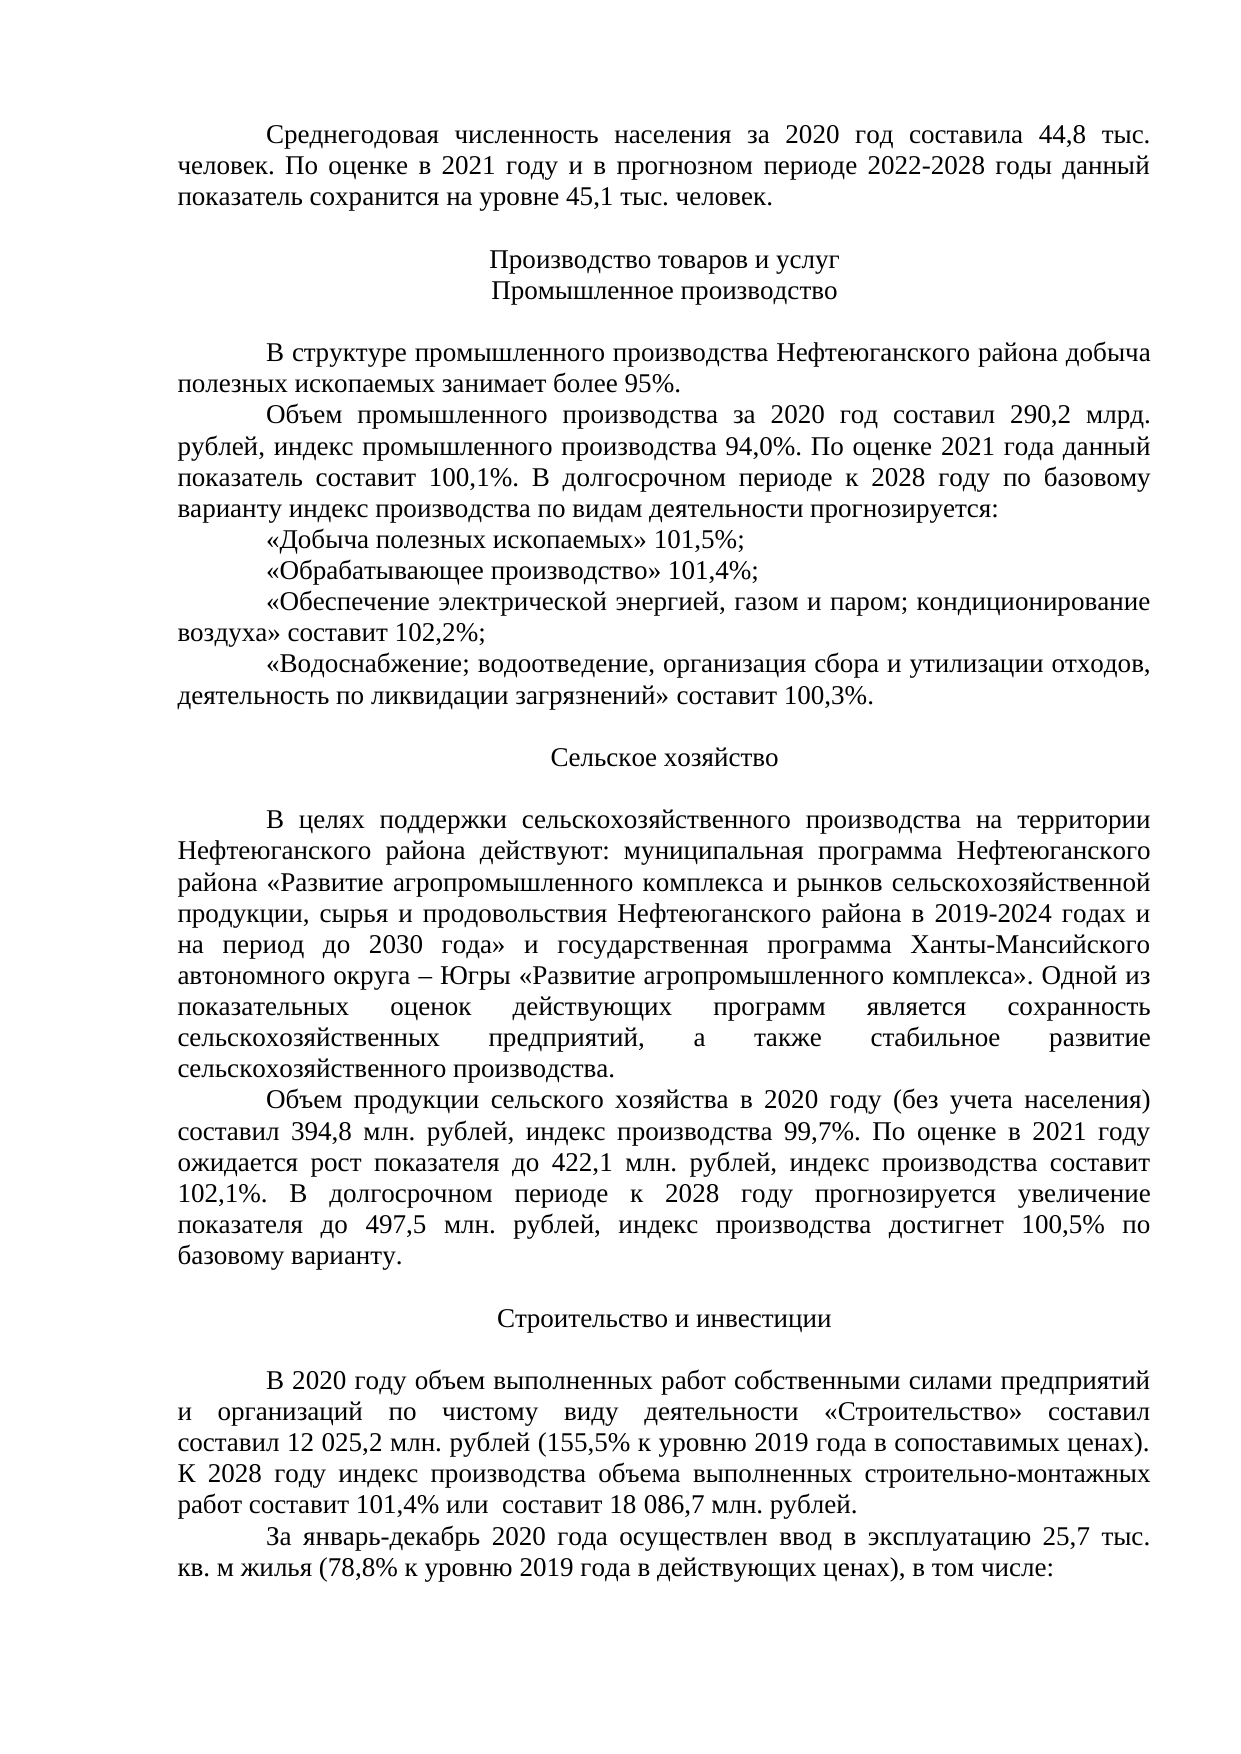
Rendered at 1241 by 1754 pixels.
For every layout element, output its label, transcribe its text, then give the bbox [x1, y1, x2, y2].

text «Обеспечение электрической энергией, газом и паром; кондиционирование воздуха» составит 102,2%; [177, 585, 1152, 648]
text Промышленное производство [177, 274, 1152, 305]
text В 2020 году объем выполненных работ собственными силами предприятий и организаций по чистому виду деятельности «Строительство» составил составил 12 025,2 млн. рублей (155,5% к уровню 2019 года в сопоставимых ценах). К 2028 году индекс производства объема выполненных строительно-монтажных работ составит 101,4% или составит 18 086,7 млн. рублей. [177, 1364, 1152, 1520]
text Объем продукции сельского хозяйства в 2020 году (без учета населения) составил 394,8 млн. рублей, индекс производства 99,7%. По оценке в 2021 году ожидается рост показателя до 422,1 млн. рублей, индекс производства составит 102,1%. В долгосрочном периоде к 2028 году прогнозируется увеличение показателя до 497,5 млн. рублей, индекс производства достигнет 100,5% по базовому варианту. [177, 1084, 1152, 1271]
text Производство товаров и услуг [177, 243, 1152, 274]
text «Водоснабжение; водоотведение, организация сбора и утилизации отходов, деятельность по ликвидации загрязнений» составит 100,3%. [177, 648, 1152, 710]
text Среднегодовая численность населения за 2020 год составила 44,8 тыс. человек. По оценке в 2021 году и в прогнозном периоде 2022-2028 годы данный показатель сохранится на уровне 45,1 тыс. человек. [177, 118, 1152, 212]
text В структуре промышленного производства Нефтеюганского района добыча полезных ископаемых занимает более 95%. [177, 336, 1152, 398]
text Строительство и инвестиции [177, 1302, 1152, 1333]
text За январь-декабрь 2020 года осуществлен ввод в эксплуатацию 25,7 тыс. кв. м жилья (78,8% к уровню 2019 года в действующих ценах), в том числе: [177, 1520, 1152, 1582]
text В целях поддержки сельскохозяйственного производства на территории Нефтеюганского района действуют: муниципальная программа Нефтеюганского района «Развитие агропромышленного комплекса и рынков сельскохозяйственной продукции, сырья и продовольствия Нефтеюганского района в 2019-2024 годах и на период до 2030 года» и государственная программа Ханты-Мансийского автономного округа – Югры «Развитие агропромышленного комплекса». Одной из показательных оценок действующих программ является сохранность сельскохозяйственных предприятий, а также стабильное развитие сельскохозяйственного производства. [177, 803, 1152, 1084]
text «Обрабатывающее производство» 101,4%; [177, 554, 1152, 585]
text Сельское хозяйство [177, 741, 1152, 772]
text «Добыча полезных ископаемых» 101,5%; [177, 523, 1152, 554]
text Объем промышленного производства за 2020 год составил 290,2 млрд. рублей, индекс промышленного производства 94,0%. По оценке 2021 года данный показатель составит 100,1%. В долгосрочном периоде к 2028 году по базовому варианту индекс производства по видам деятельности прогнозируется: [177, 398, 1152, 523]
